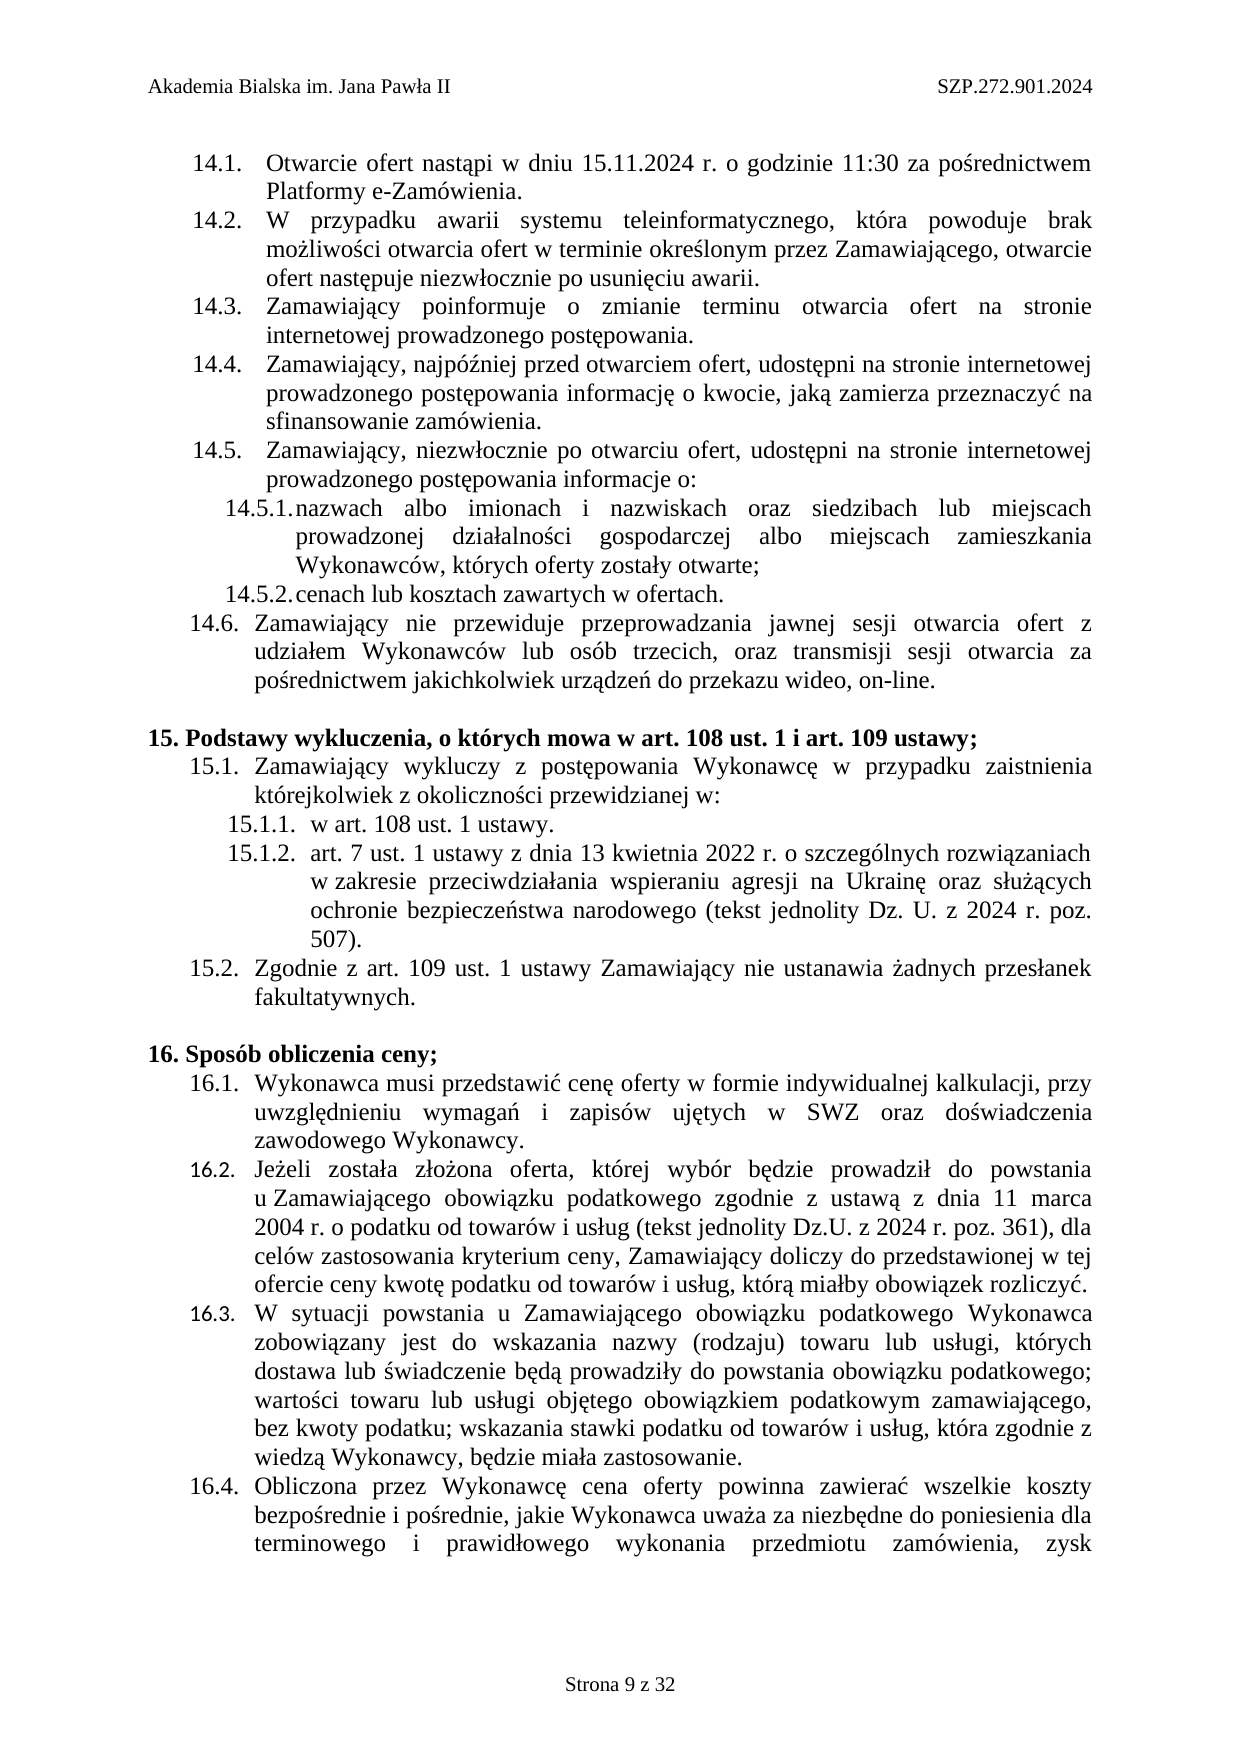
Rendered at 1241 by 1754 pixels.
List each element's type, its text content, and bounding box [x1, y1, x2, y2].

list W sytuacji powstania u Zamawiającego obowiązku podatkowego Wykonawca zobowiązany jest do wskazania nazwy (rodzaju) towaru lub usługi, których dostawa lub świadczenie będą prowadziły do powstania obowiązku podatkowego; wartości towaru lub usługi objętego obowiązkiem podatkowym zamawiającego, bez kwoty podatku; wskazania stawki podatku od towarów i usług, która zgodnie z wiedzą Wykonawcy, będzie miała zastosowanie. [189, 1298, 1093, 1471]
list art. 7 ust. 1 ustawy z dnia 13 kwietnia 2022 r. o szczególnych rozwiązaniach w zakresie przeciwdziałania wspieraniu agresji na Ukrainę oraz służących ochronie bezpieczeństwa narodowego (tekst jednolity Dz. U. z 2024 r. poz. 507). [227, 838, 1093, 953]
list nazwach albo imionach i nazwiskach oraz siedzibach lub miejscach prowadzonej działalności gospodarczej albo miejscach zamieszkania Wykonawców, których oferty zostały otwarte; [224, 493, 1093, 579]
list Zamawiający nie przewiduje przeprowadzania jawnej sesji otwarcia ofert z udziałem Wykonawców lub osób trzecich, oraz transmisji sesji otwarcia za pośrednictwem jakichkolwiek urządzeń do przekazu wideo, on-line. [189, 608, 1093, 694]
list Sposób obliczenia ceny; [148, 1039, 1093, 1068]
list Jeżeli została złożona oferta, której wybór będzie prowadził do powstania u Zamawiającego obowiązku podatkowego zgodnie z ustawą z dnia 11 marca 2004 r. o podatku od towarów i usług (tekst jednolity Dz.U. z 2024 r. poz. 361), dla celów zastosowania kryterium ceny, Zamawiający doliczy do przedstawionej w tej ofercie ceny kwotę podatku od towarów i usług, którą miałby obowiązek rozliczyć. [189, 1154, 1093, 1298]
list Podstawy wykluczenia, o których mowa w art. 108 ust. 1 i art. 109 ustawy; [148, 723, 1093, 751]
list W przypadku awarii systemu teleinformatycznego, która powoduje brak możliwości otwarcia ofert w terminie określonym przez Zamawiającego, otwarcie ofert następuje niezwłocznie po usunięciu awarii. [192, 205, 1093, 291]
list w art. 108 ust. 1 ustawy. [227, 809, 1093, 838]
list Zamawiający wykluczy z postępowania Wykonawcę w przypadku zaistnienia którejkolwiek z okoliczności przewidzianej w: [189, 751, 1093, 809]
list Wykonawca musi przedstawić cenę oferty w formie indywidualnej kalkulacji, przy uwzględnieniu wymagań i zapisów ujętych w SWZ oraz doświadczenia zawodowego Wykonawcy. [189, 1068, 1093, 1154]
list Zamawiający poinformuje o zmianie terminu otwarcia ofert na stronie internetowej prowadzonego postępowania. [192, 291, 1093, 349]
list Zamawiający, najpóźniej przed otwarciem ofert, udostępni na stronie internetowej prowadzonego postępowania informację o kwocie, jaką zamierza przeznaczyć na sfinansowanie zamówienia. [192, 349, 1093, 435]
list cenach lub kosztach zawartych w ofertach. [224, 579, 1093, 608]
list Otwarcie ofert nastąpi w dniu 15.11.2024 r. o godzinie 11:30 za pośrednictwem Platformy e-Zamówienia. [192, 148, 1093, 205]
list Zamawiający, niezwłocznie po otwarciu ofert, udostępni na stronie internetowej prowadzonego postępowania informacje o: [192, 435, 1093, 493]
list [189, 1471, 1093, 1557]
list Zgodnie z art. 109 ust. 1 ustawy Zamawiający nie ustanawia żadnych przesłanek fakultatywnych. [189, 953, 1093, 1010]
